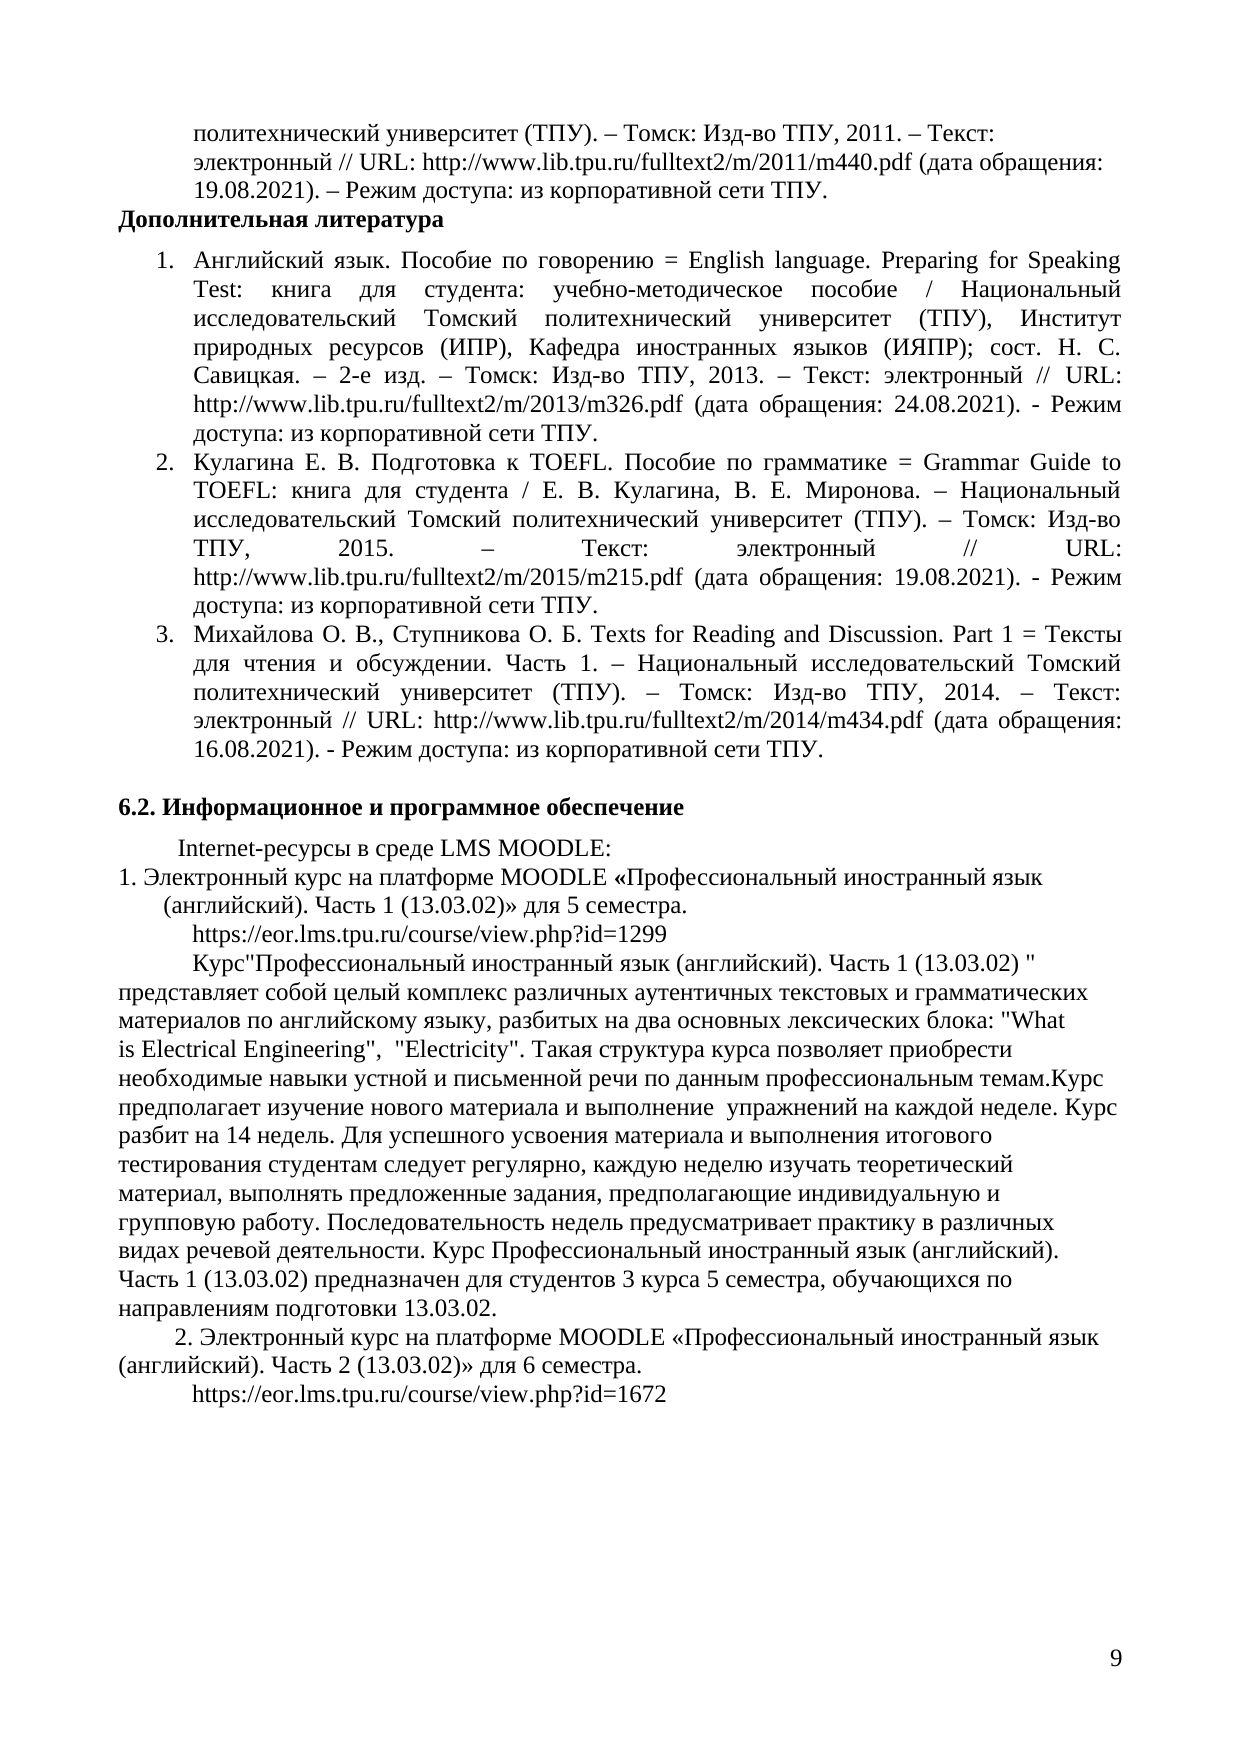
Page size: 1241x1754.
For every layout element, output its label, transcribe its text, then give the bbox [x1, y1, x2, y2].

list Кулагина Е. В. Подготовка к TOEFL. Пособие по грамматике = Grammar Guide to TOEFL: книга для студента / Е. В. Кулагина, В. Е. Миронова. – Национальный исследовательский Томский политехнический университет (ТПУ). – Томск: Изд-во ТПУ, 2015. – Текст: электронный // URL: http://www.lib.tpu.ru/fulltext2/m/2015/m215.pdf (дата обращения: 19.08.2021). - Режим доступа: из корпоративной сети ТПУ. [156, 447, 1122, 619]
text Курс"Профессиональный иностранный язык (английский). Часть 1 (13.03.02) " представляет собой целый комплекс различных аутентичных текстовых и грамматических материалов по английскому языку, разбитых на два основных лексических блока: "What is Electrical Engineering", "Electricity". Такая структура курса позволяет приобрести необходимые навыки устной и письменной речи по данным профессиональным темам.Курс предполагает изучение нового материала и выполнение упражнений на каждой неделе. Курс разбит на 14 недель. Для успешного усвоения материала и выполнения итогового тестирования студентам следует регулярно, каждую неделю изучать теоретический материал, выполнять предложенные задания, предполагающие индивидуальную и групповую работу. Последовательность недель предусматривает практику в различных видах речевой деятельности. Курс Профессиональный иностранный язык (английский). Часть 1 (13.03.02) предназначен для студентов 3 курса 5 семестра, обучающихся по направлениям подготовки 13.03.02. [118, 948, 1122, 1322]
subtitle 1. Электронный курс на платформе MOODLE «Профессиональный иностранный язык (английский). Часть 1 (13.03.02)» для 5 семестра. [118, 862, 1122, 919]
text Internet-ресурсы в среде LMS MOODLE: [118, 833, 1122, 862]
text https://eor.lms.tpu.ru/course/view.php?id=1299 [118, 919, 1122, 948]
text 6.2. Информационное и программное обеспечение [118, 792, 1122, 821]
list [156, 118, 1122, 204]
text 2. Электронный курс на платформе MOODLE «Профессиональный иностранный язык (английский). Часть 2 (13.03.02)» для 6 семестра. [118, 1322, 1122, 1379]
text https://eor.lms.tpu.ru/course/view.php?id=1672 [118, 1379, 1122, 1408]
list Английский язык. Пособие по говорению = English language. Preparing for Speaking Test: книга для студента: учебно-методическое пособие / Национальный исследовательский Томский политехнический университет (ТПУ), Институт природных ресурсов (ИПР), Кафедра иностранных языков (ИЯПР); сост. Н. С. Савицкая. – 2-е изд. – Томск: Изд-во ТПУ, 2013. – Текст: электронный // URL: http://www.lib.tpu.ru/fulltext2/m/2013/m326.pdf (дата обращения: 24.08.2021). - Режим доступа: из корпоративной сети ТПУ. [156, 246, 1122, 447]
text Дополнительная литература [118, 204, 1122, 233]
list Михайлова О. В., Ступникова О. Б. Texts for Reading and Discussion. Part 1 = Тексты для чтения и обсуждении. Часть 1. – Национальный исследовательский Томский политехнический университет (ТПУ). – Томск: Изд-во ТПУ, 2014. – Текст: электронный // URL: http://www.lib.tpu.ru/fulltext2/m/2014/m434.pdf (дата обращения: 16.08.2021). - Режим доступа: из корпоративной сети ТПУ. [156, 619, 1122, 763]
